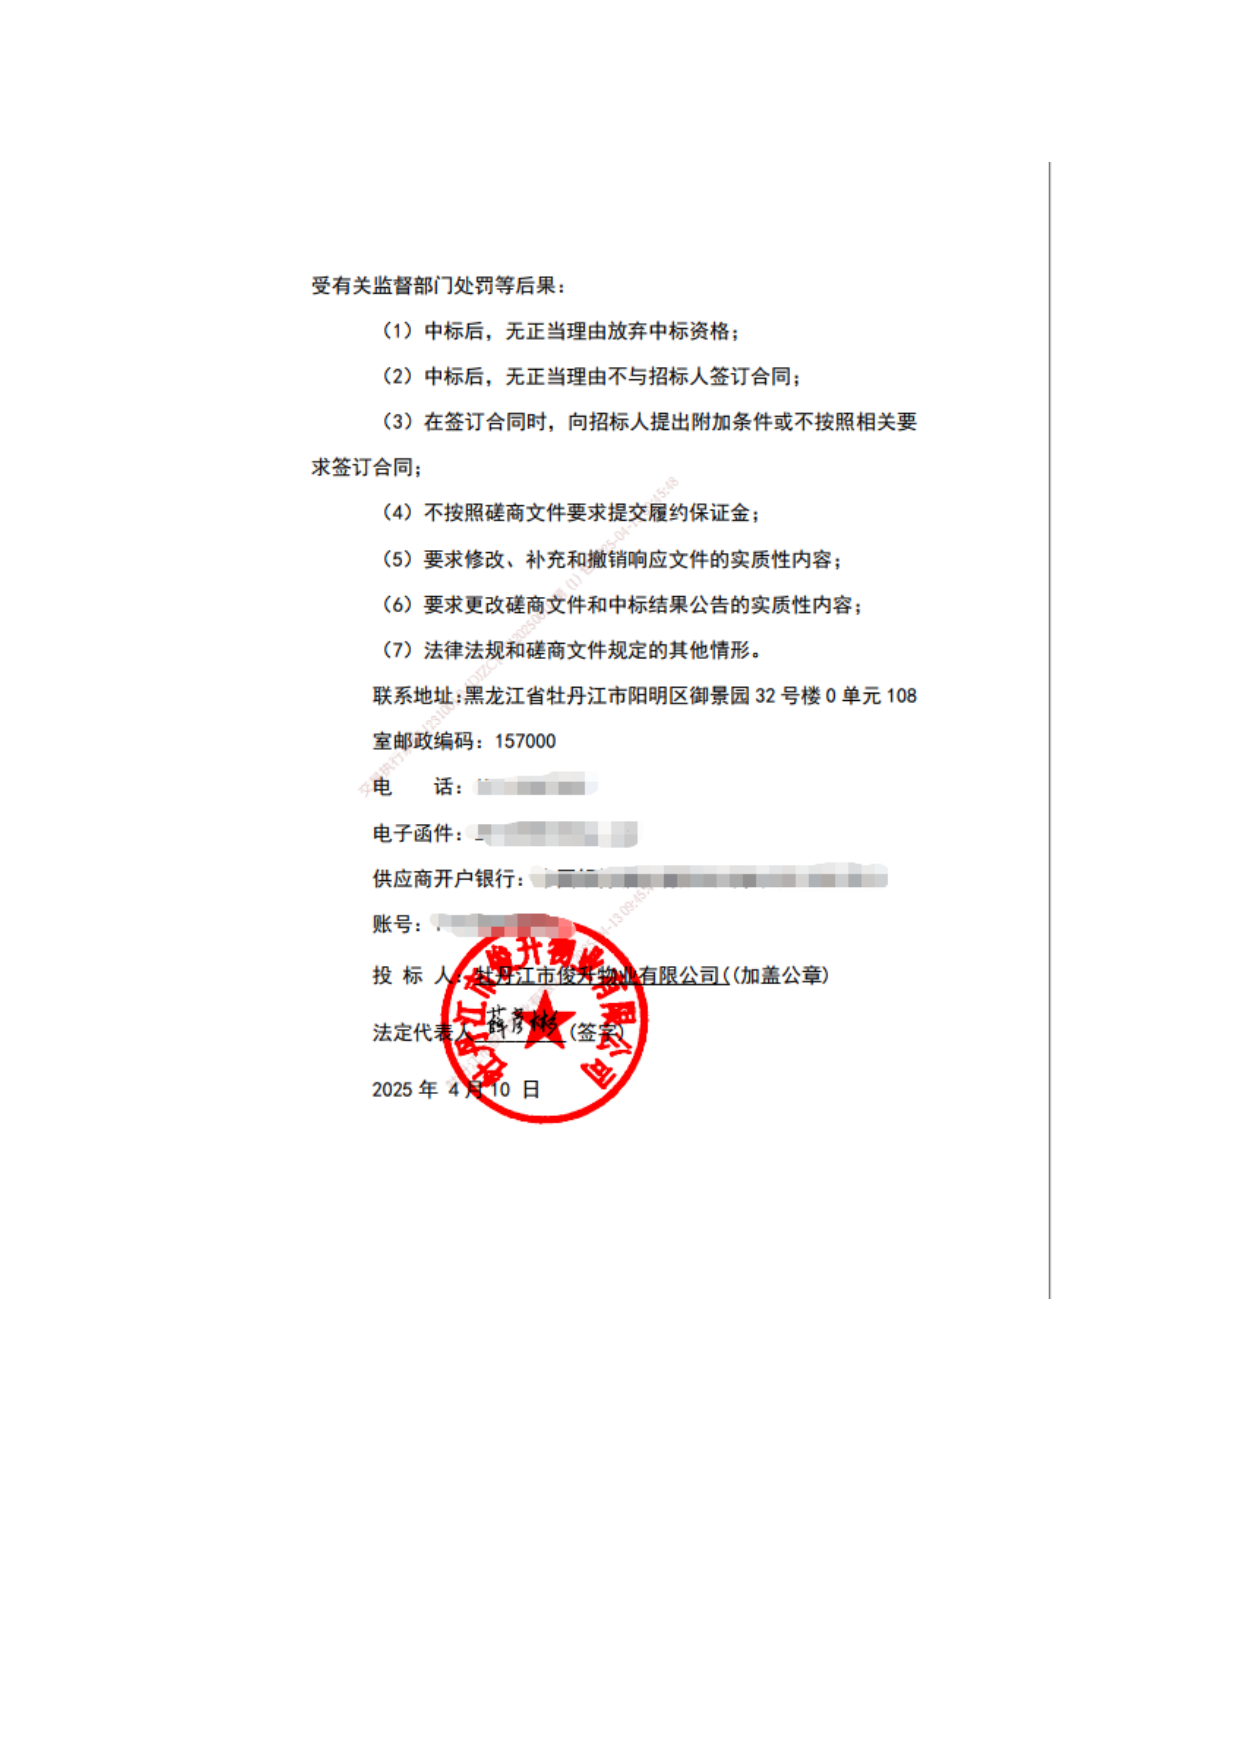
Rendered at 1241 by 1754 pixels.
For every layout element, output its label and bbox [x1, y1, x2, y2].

picture [187, 162, 1052, 1299]
